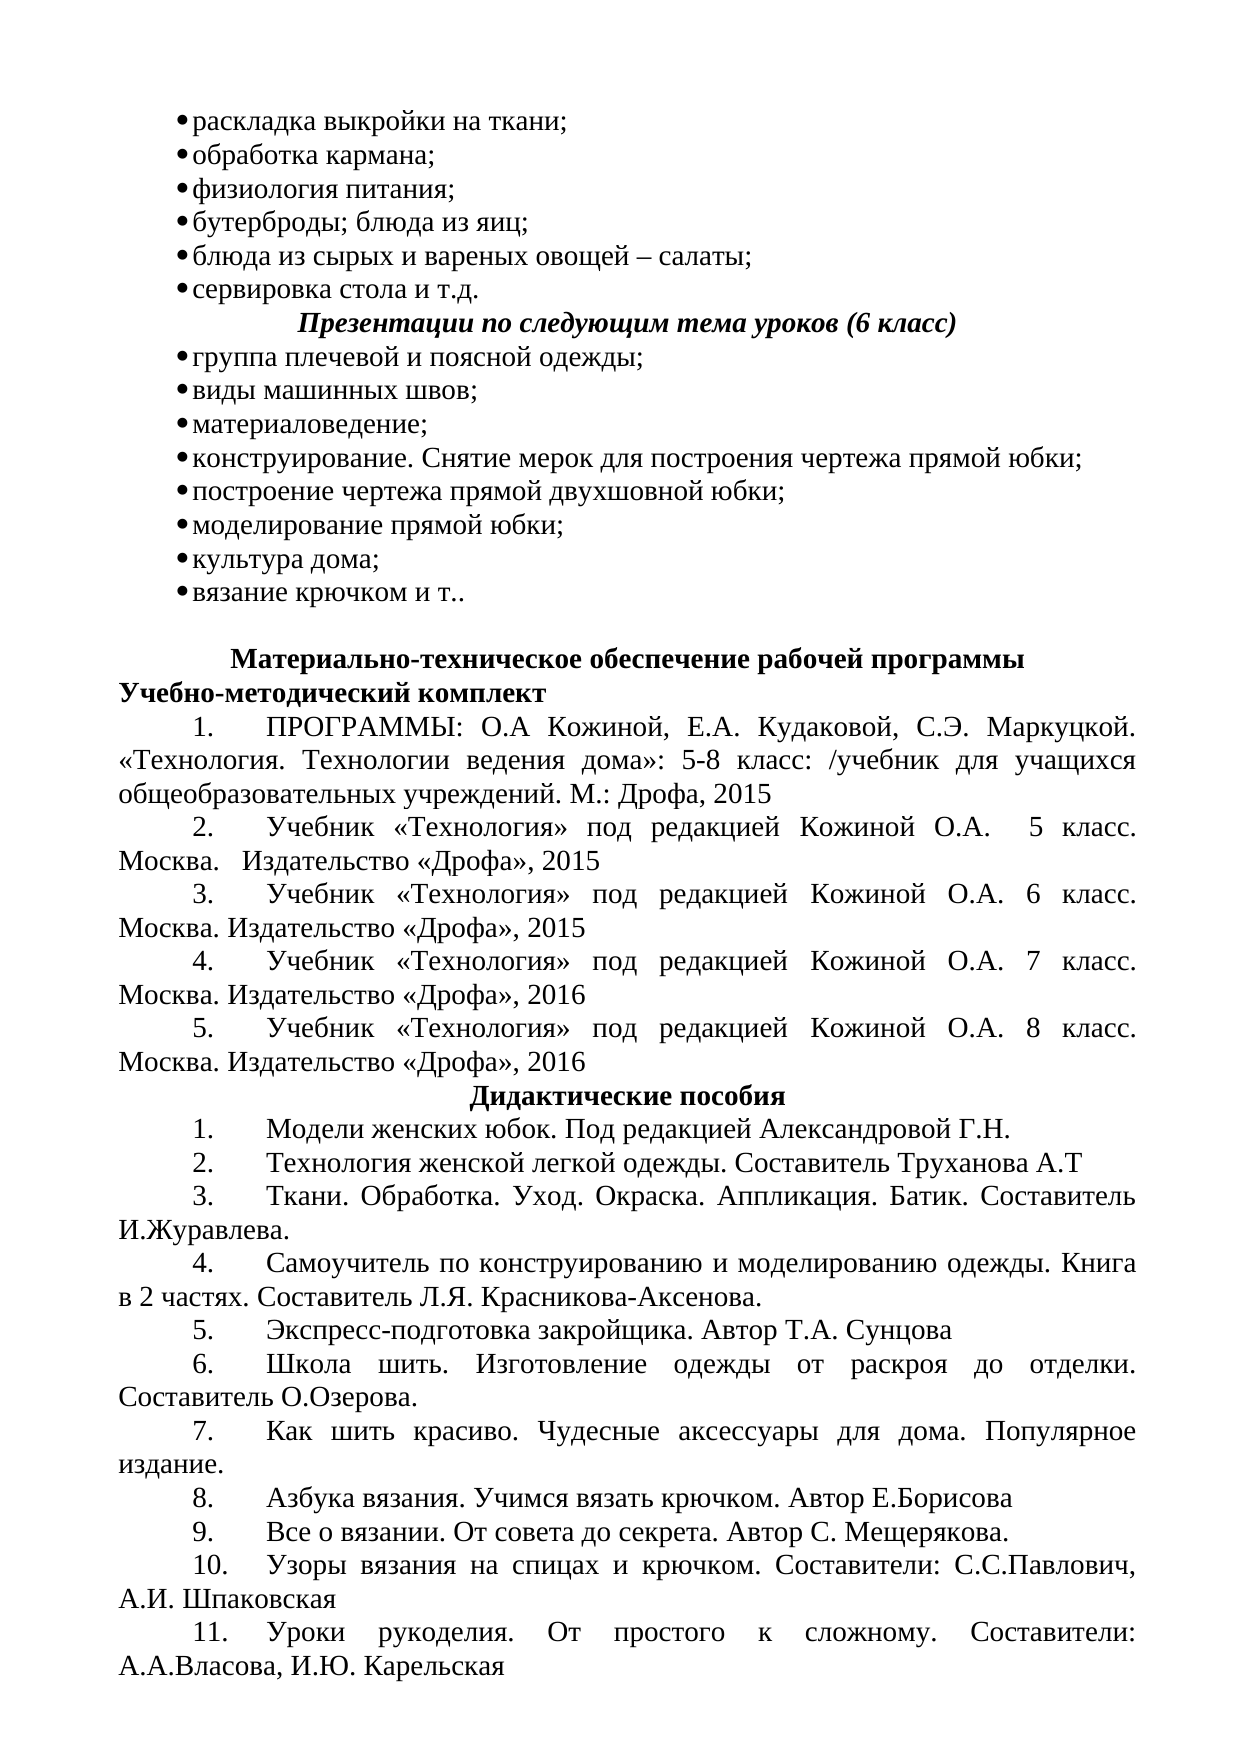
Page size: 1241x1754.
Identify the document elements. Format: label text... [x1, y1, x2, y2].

list материаловедение; [118, 406, 1137, 440]
list Школа шить. Изготовление одежды от раскроя до отделки. Составитель О.Озерова. [118, 1346, 1137, 1413]
list сервировка стола и т.д. [118, 272, 1137, 305]
list Самоучитель по конструированию и моделированию одежды. Книга в 2 частях. Составитель Л.Я. Красникова-Аксенова. [118, 1245, 1137, 1312]
text Презентации по следующим тема уроков (6 класс) [118, 305, 1137, 339]
text Учебно-методический комплект [118, 675, 1137, 709]
list раскладка выкройки на ткани; [118, 103, 1137, 137]
list Учебник «Технология» под редакцией Кожиной О.А. 6 класс. Москва. Издательство «Дрофа», 2015 [585, 876, 1137, 943]
list обработка кармана; [118, 137, 1137, 171]
list блюда из сырых и вареных овощей – салаты; [118, 238, 1137, 272]
list физиология питания; [118, 171, 1137, 204]
list Модели женских юбок. Под редакцией Александровой Г.Н. [118, 1111, 1137, 1145]
list Учебник «Технология» под редакцией Кожиной О.А. 8 класс. Москва. Издательство «Дрофа», 2016 [585, 1011, 1137, 1078]
list виды машинных швов; [118, 372, 1137, 406]
text Материально-техническое обеспечение рабочей программы [118, 642, 1137, 675]
list построение чертежа прямой двухшовной юбки; [118, 473, 1137, 507]
list культура дома; [118, 541, 1137, 574]
list Учебник «Технология» под редакцией Кожиной О.А. 7 класс. Москва. Издательство «Дрофа», 2016 [118, 943, 1137, 1011]
list Азбука вязания. Учимся вязать крючком. Автор Е.Борисова [118, 1480, 1137, 1514]
list моделирование прямой юбки; [118, 507, 1137, 541]
list Узоры вязания на спицах и крючком. Составители: С.С.Павлович, А.И. Шпаковская [118, 1547, 1137, 1614]
list Уроки рукоделия. От простого к сложному. Составители: А.А.Власова, И.Ю. Карельская [118, 1614, 1137, 1681]
list конструирование. Снятие мерок для построения чертежа прямой юбки; [118, 440, 1137, 473]
list Экспресс-подготовка закройщика. Автор Т.А. Сунцова [118, 1312, 1137, 1346]
list Учебник «Технология» под редакцией Кожиной О.А. 5 класс. Москва. Издательство «Дрофа», 2015 [600, 809, 1137, 876]
list группа плечевой и поясной одежды; [118, 339, 1137, 372]
list бутерброды; блюда из яиц; [118, 204, 1137, 238]
list Технология женской легкой одежды. Составитель Труханова А.Т [118, 1145, 1137, 1178]
list Как шить красиво. Чудесные аксессуары для дома. Популярное издание. [118, 1413, 1137, 1480]
list Все о вязании. От совета до секрета. Автор С. Мещерякова. [118, 1514, 1137, 1547]
list вязание крючком и т.. [118, 574, 1137, 608]
list ПРОГРАММЫ: О.А Кожиной, Е.А. Кудаковой, С.Э. Маркуцкой. «Технология. Технологии ведения дома»: 5-8 класс: /учебник для учащихся общеобразовательных учреждений. М.: Дрофа, 2015 [118, 709, 1137, 809]
list Ткани. Обработка. Уход. Окраска. Аппликация. Батик. Составитель И.Журавлева. [118, 1178, 1137, 1245]
text Дидактические пособия [118, 1078, 1137, 1111]
